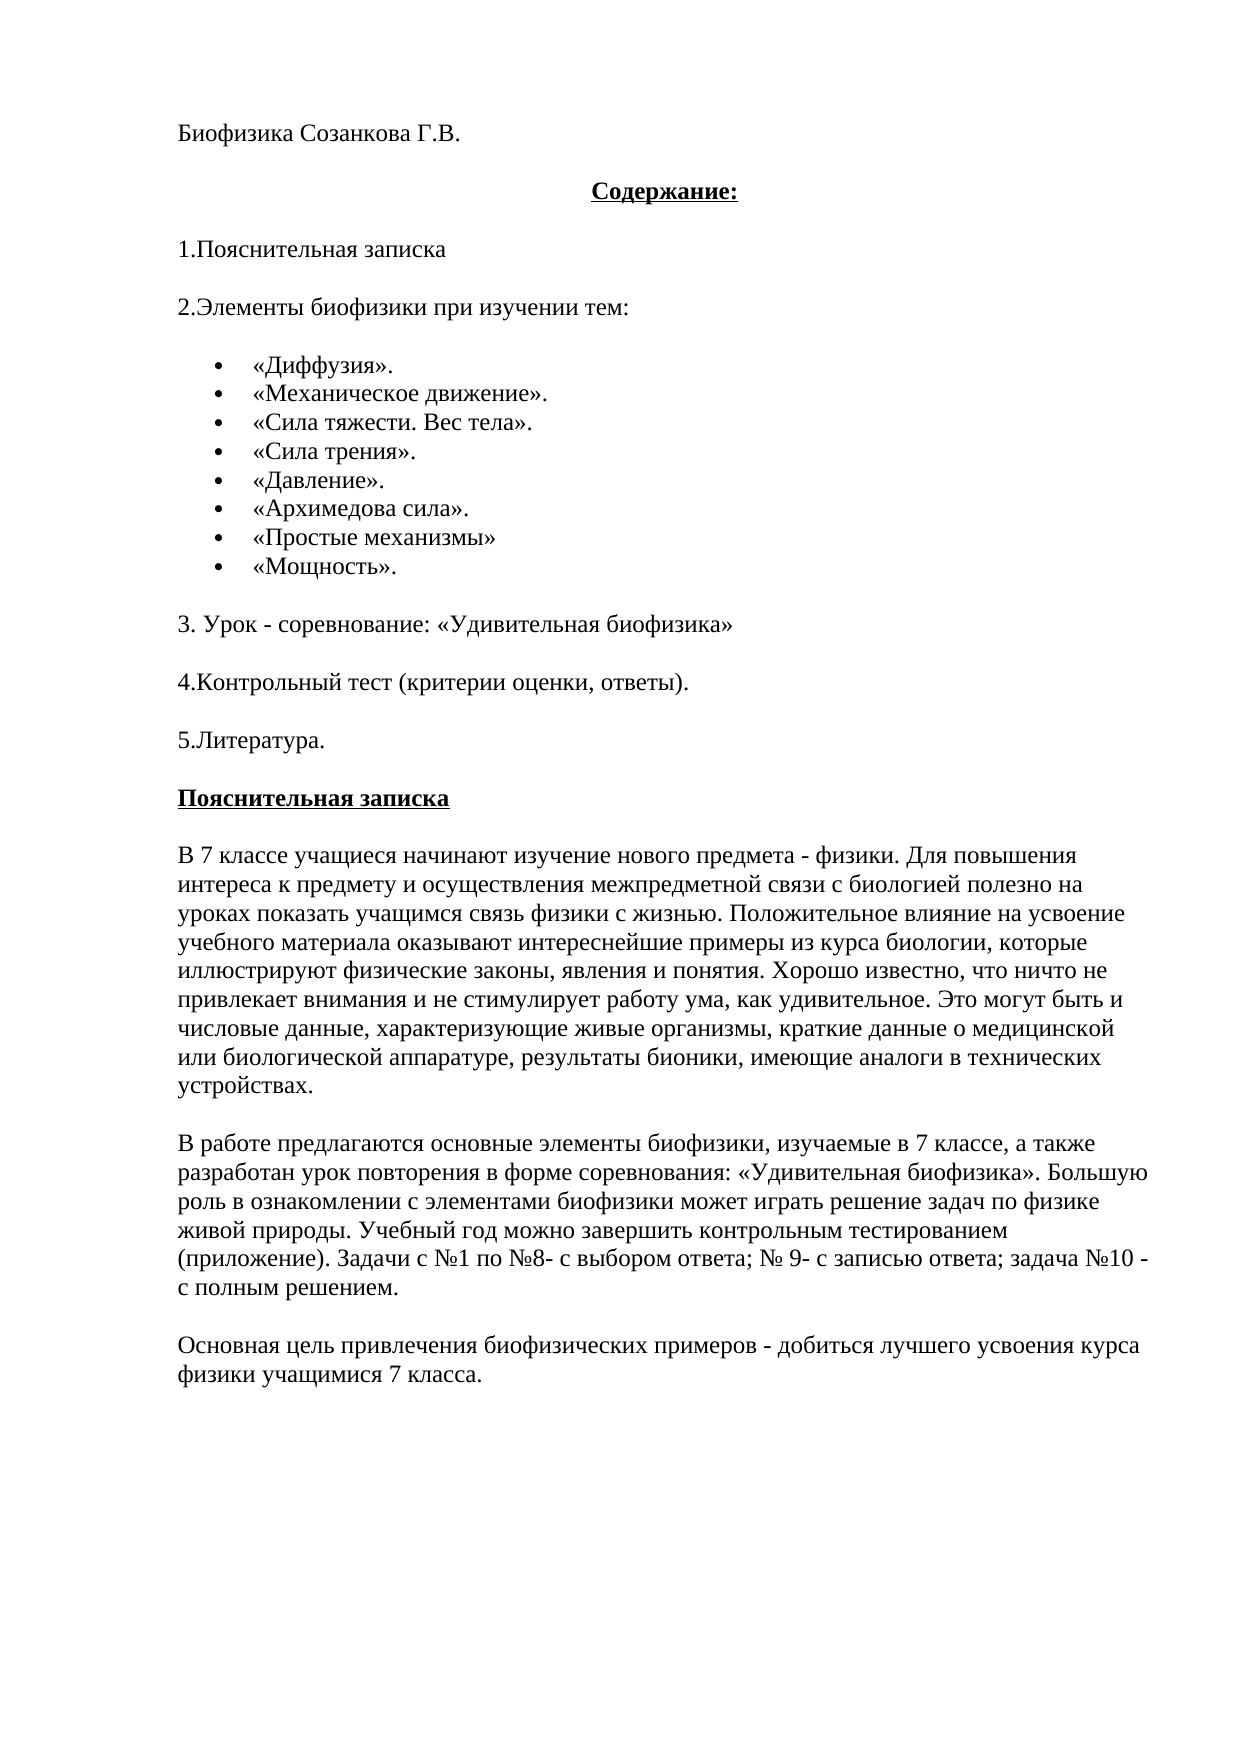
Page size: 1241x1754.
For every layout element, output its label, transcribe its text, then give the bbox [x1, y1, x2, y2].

text 2.Элементы биофизики при изучении тем: [177, 292, 1152, 321]
text Содержание: [177, 176, 1152, 205]
list «Диффузия». [215, 350, 1152, 378]
list «Простые механизмы» [215, 522, 1152, 551]
text 4.Контрольный тест (критерии оценки, ответы). [177, 667, 1152, 696]
text 1.Пояснительная записка [177, 234, 1152, 263]
text Пояснительная записка [177, 783, 1152, 811]
text В 7 классе учащиеся начинают изучение нового предмета - физики. Для повышения интереса к предмету и осуществления межпредметной связи с биологией полезно на уроках показать учащимся связь физики с жизнью. Положительное влияние на усвоение учебного материала оказывают интереснейшие примеры из курса биологии, которые иллюстрируют физические законы, явления и понятия. Хорошо известно, что ничто не привлекает внимания и не стимулирует работу ума, как удивительное. Это могут быть и числовые данные, характеризующие живые организмы, краткие данные о медицинской или биологической аппаратуре, результаты бионики, имеющие аналоги в технических устройствах. [177, 841, 1152, 1099]
text 5.Литература. [177, 725, 1152, 753]
list «Сила тяжести. Вес тела». [215, 407, 1152, 436]
list «Механическое движение». [215, 378, 1152, 407]
text Основная цель привлечения биофизических примеров - добиться лучшего усвоения курса физики учащимися 7 класса. [177, 1330, 1152, 1388]
list «Архимедова сила». [215, 493, 1152, 522]
text 3. Урок - соревнование: «Удивительная биофизика» [177, 609, 1152, 638]
text Биофизика Созанкова Г.В. [177, 118, 1152, 147]
list «Давление». [215, 465, 1152, 493]
list «Мощность». [215, 551, 1152, 580]
list «Сила трения». [215, 436, 1152, 465]
text В работе предлагаются основные элементы биофизики, изучаемые в 7 классе, а также разработан урок повторения в форме соревнования: «Удивительная биофизика». Большую роль в ознакомлении с элементами биофизики может играть решение задач по физике живой природы. Учебный год можно завершить контрольным тестированием (приложение). Задачи с №1 по №8- с выбором ответа; № 9- с записью ответа; задача №10 - с полным решением. [177, 1128, 1152, 1301]
